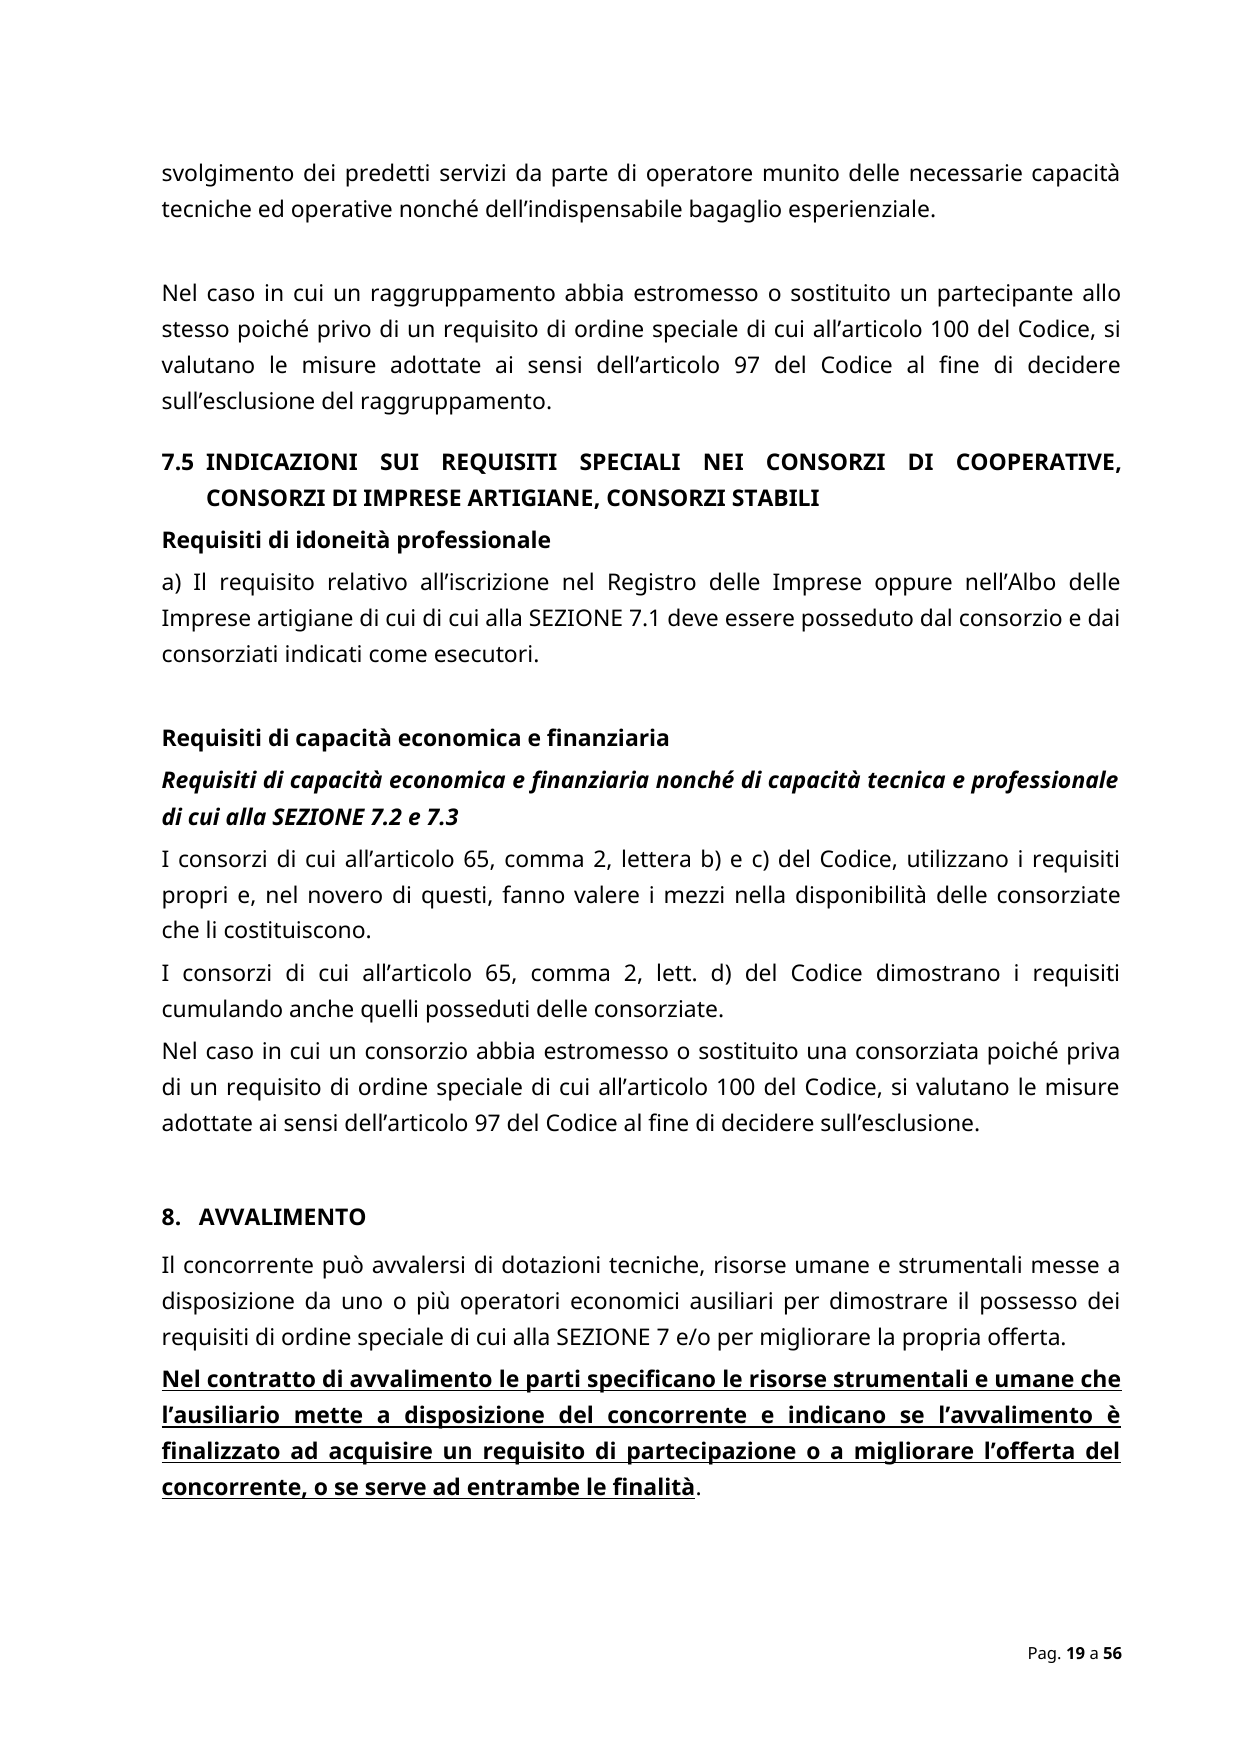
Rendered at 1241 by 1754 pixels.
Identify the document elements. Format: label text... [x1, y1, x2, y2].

subtitle INDICAZIONI SUI REQUISITI SPECIALI NEI CONSORZI DI COOPERATIVE, CONSORZI DI IMPRESE ARTIGIANE, CONSORZI STABILI [161, 446, 1122, 513]
subtitle AVVALIMENTO [161, 1201, 1122, 1232]
text a) Il requisito relativo all’iscrizione nel Registro delle Imprese oppure nell’Albo delle Imprese artigiane di cui di cui alla SEZIONE 7.1 deve essere posseduto dal consorzio e dai consorziati indicati come esecutori. [161, 566, 1122, 669]
text Il concorrente può avvalersi di dotazioni tecniche, risorse umane e strumentali messe a disposizione da uno o più operatori economici ausiliari per dimostrare il possesso dei requisiti di ordine speciale di cui alla SEZIONE 7 e/o per migliorare la propria offerta. [161, 1249, 1122, 1352]
text Nel caso in cui un consorzio abbia estromesso o sostituito una consorziata poiché priva di un requisito di ordine speciale di cui all’articolo 100 del Codice, si valutano le misure adottate ai sensi dell’articolo 97 del Codice al fine di decidere sull’esclusione. [161, 1035, 1122, 1138]
text I consorzi di cui all’articolo 65, comma 2, lett. d) del Codice dimostrano i requisiti cumulando anche quelli posseduti delle consorziate. [161, 957, 1122, 1024]
text Nel contratto di avvalimento le parti specificano le risorse strumentali e umane che l’ausiliario mette a disposizione del concorrente e indicano se l’avvalimento è finalizzato ad acquisire un requisito di partecipazione o a migliorare l’offerta del concorrente, o se serve ad entrambe le finalità. [161, 1391, 1122, 1502]
text Requisiti di capacità economica e finanziaria nonché di capacità tecnica e professionale di cui alla SEZIONE 7.2 e 7.3 [161, 764, 1122, 832]
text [161, 157, 1122, 224]
text I consorzi di cui all’articolo 65, comma 2, lettera b) e c) del Codice, utilizzano i requisiti propri e, nel novero di questi, fanno valere i mezzi nella disponibilità delle consorziate che li costituiscono. [161, 843, 1122, 946]
text Requisiti di idoneità professionale [161, 524, 1122, 555]
text Nel contratto di avvalimento le parti specificano le risorse strumentali e umane che l’ausiliario mette a disposizione del concorrente e indicano se l’avvalimento è finalizzato ad acquisire un requisito di partecipazione o a migliorare l’offerta del concorrente, o se serve ad entrambe le finalità. [161, 1363, 1122, 1390]
text Requisiti di capacità economica e finanziaria [161, 722, 1122, 753]
text Nel caso in cui un raggruppamento abbia estromesso o sostituito un partecipante allo stesso poiché privo di un requisito di ordine speciale di cui all’articolo 100 del Codice, si valutano le misure adottate ai sensi dell’articolo 97 del Codice al fine di decidere sull’esclusione del raggruppamento. [161, 277, 1122, 416]
